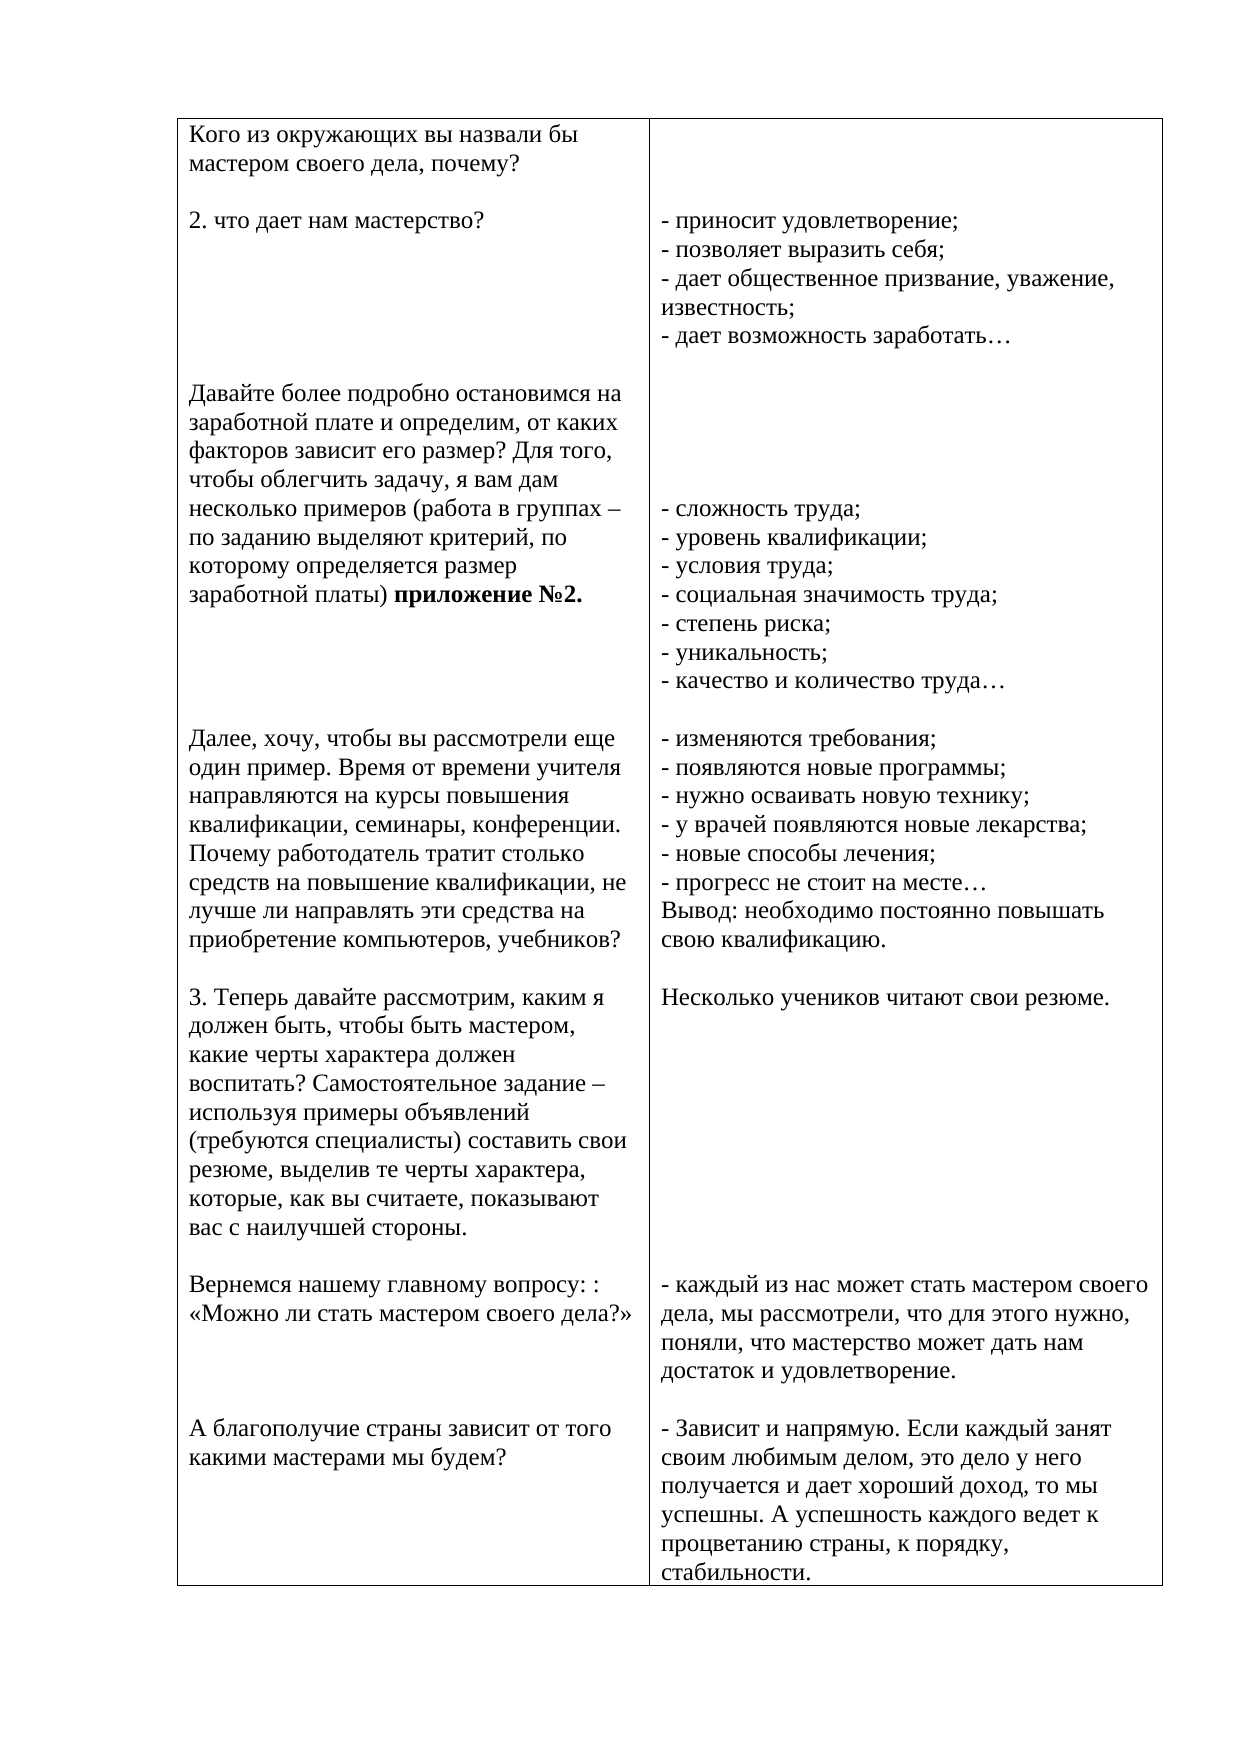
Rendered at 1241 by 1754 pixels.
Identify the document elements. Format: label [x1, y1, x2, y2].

table_cell [178, 119, 649, 1585]
table_cell [650, 119, 1162, 1585]
